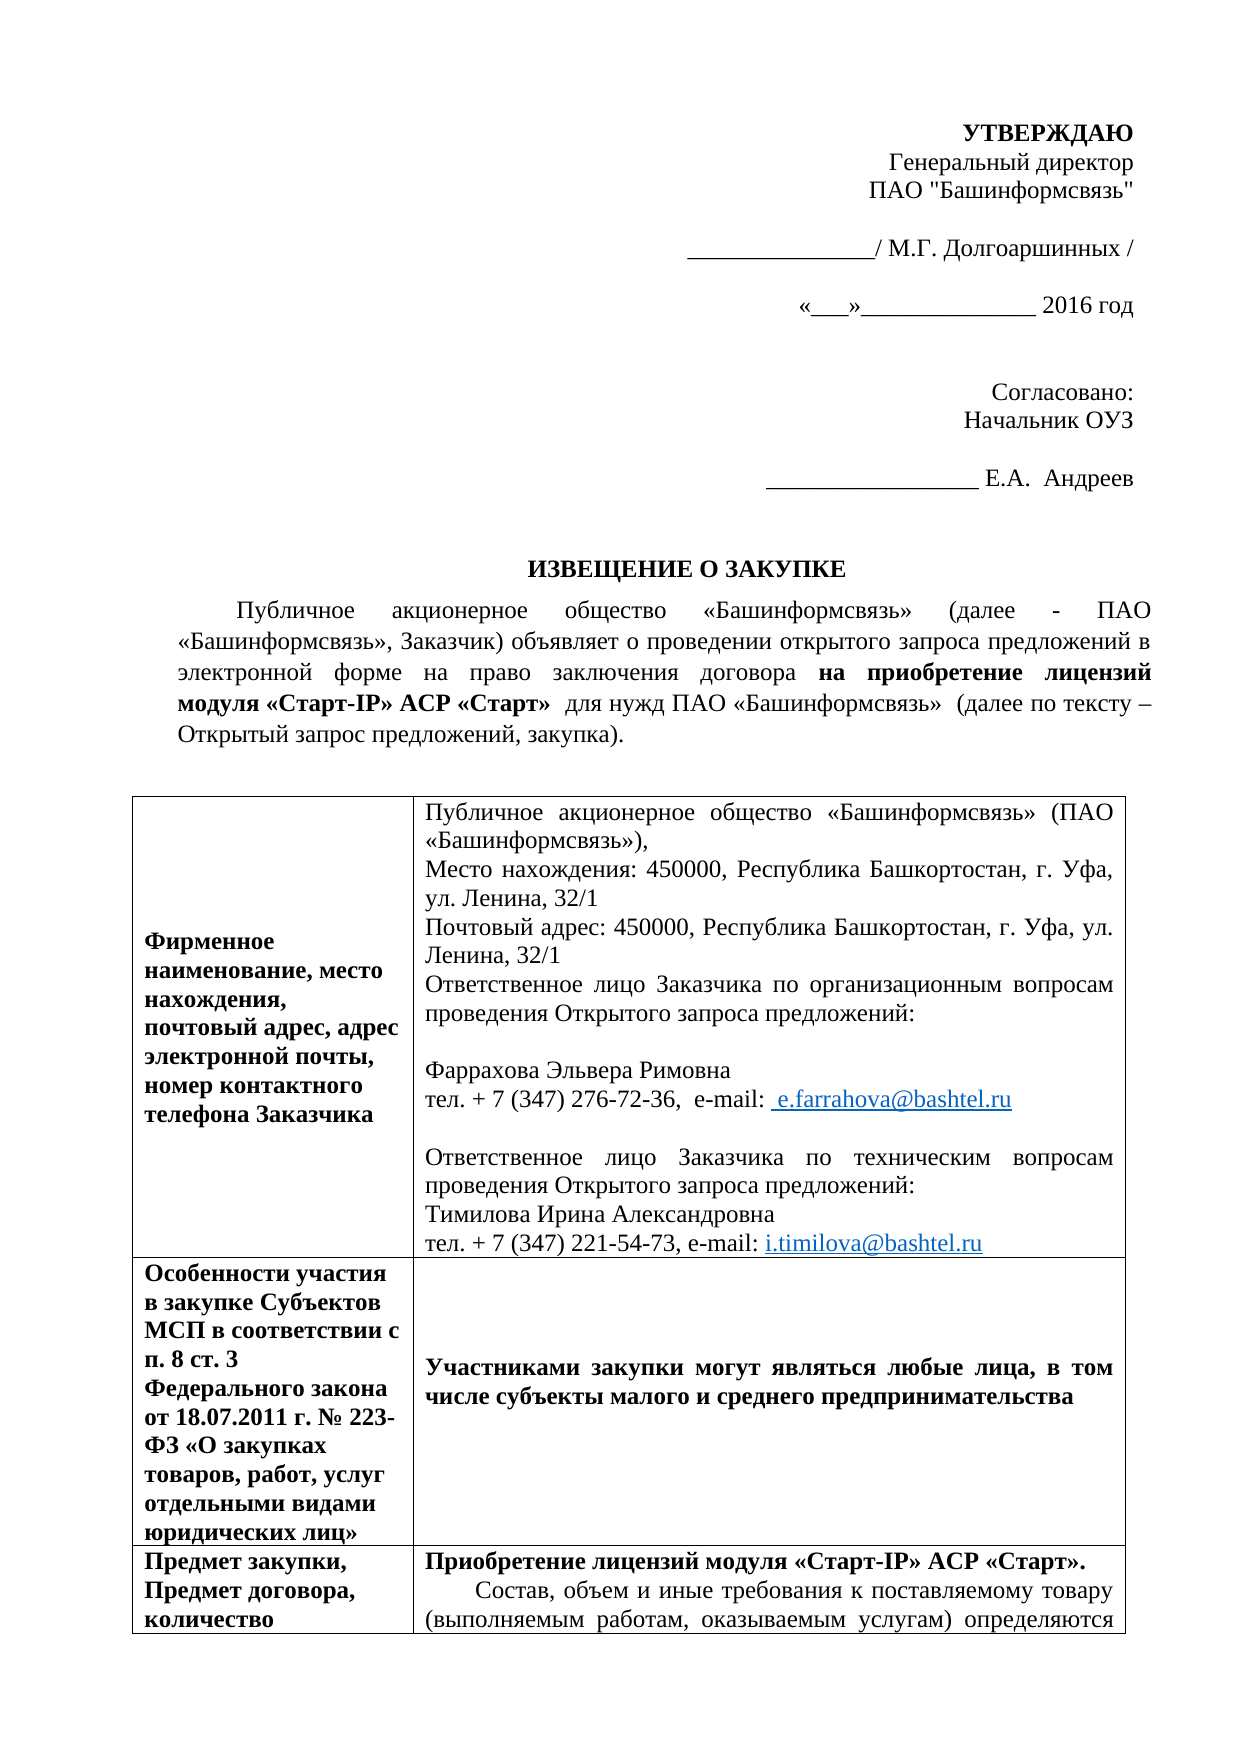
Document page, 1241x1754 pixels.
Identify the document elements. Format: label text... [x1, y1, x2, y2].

table_header Фирменное наименование, место нахождения, почтовый адрес, адрес электронной почты, номер контактного телефона Заказчика [133, 797, 413, 1257]
table_header [166, 118, 1155, 492]
text Публичное акционерное общество «Башинформсвязь» (далее - ПАО «Башинформсвязь», Заказчик) объявляет о проведении открытого запроса предложений в электронной форме на право заключения договора на приобретение лицензий модуля «Старт-IP» АСР «Старт» для нужд ПАО «Башинформсвязь» (далее по тексту – Открытый запрос предложений, закупка). [177, 595, 1152, 748]
table_cell Участниками закупки могут являться любые лица, в том числе субъекты малого и среднего предпринимательства [414, 1258, 1125, 1545]
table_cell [133, 1546, 413, 1633]
text ИЗВЕЩЕНИЕ О ЗАКУПКЕ [222, 554, 1152, 583]
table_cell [414, 1546, 1125, 1633]
table_header Публичное акционерное общество «Башинформсвязь» (ПАО «Башинформсвязь»), Место нахождения: 450000, Республика Башкортостан, г. Уфа, ул. Ленина, 32/1 Почтовый адрес: 450000, Республика Башкортостан, г. Уфа, ул. Ленина, 32/1 Ответственное лицо Заказчика по организационным вопросам проведения Открытого запроса предложений: Фаррахова Эльвера Римовна тел. + 7 (347) 276-72-36, e-mail: e.farrahova@bashtel.ru Ответственное лицо Заказчика по техническим вопросам проведения Открытого запроса предложений: Тимилова Ирина Александровна тел. + 7 (347) 221-54-73, e-mail: i.timilova@bashtel.ru [414, 797, 1125, 1257]
table_cell Особенности участия в закупке Субъектов МСП в соответствии с п. 8 ст. 3 Федерального закона от 18.07.2011 г. № 223-ФЗ «О закупках товаров, работ, услуг отдельными видами юридических лиц» [133, 1258, 413, 1545]
